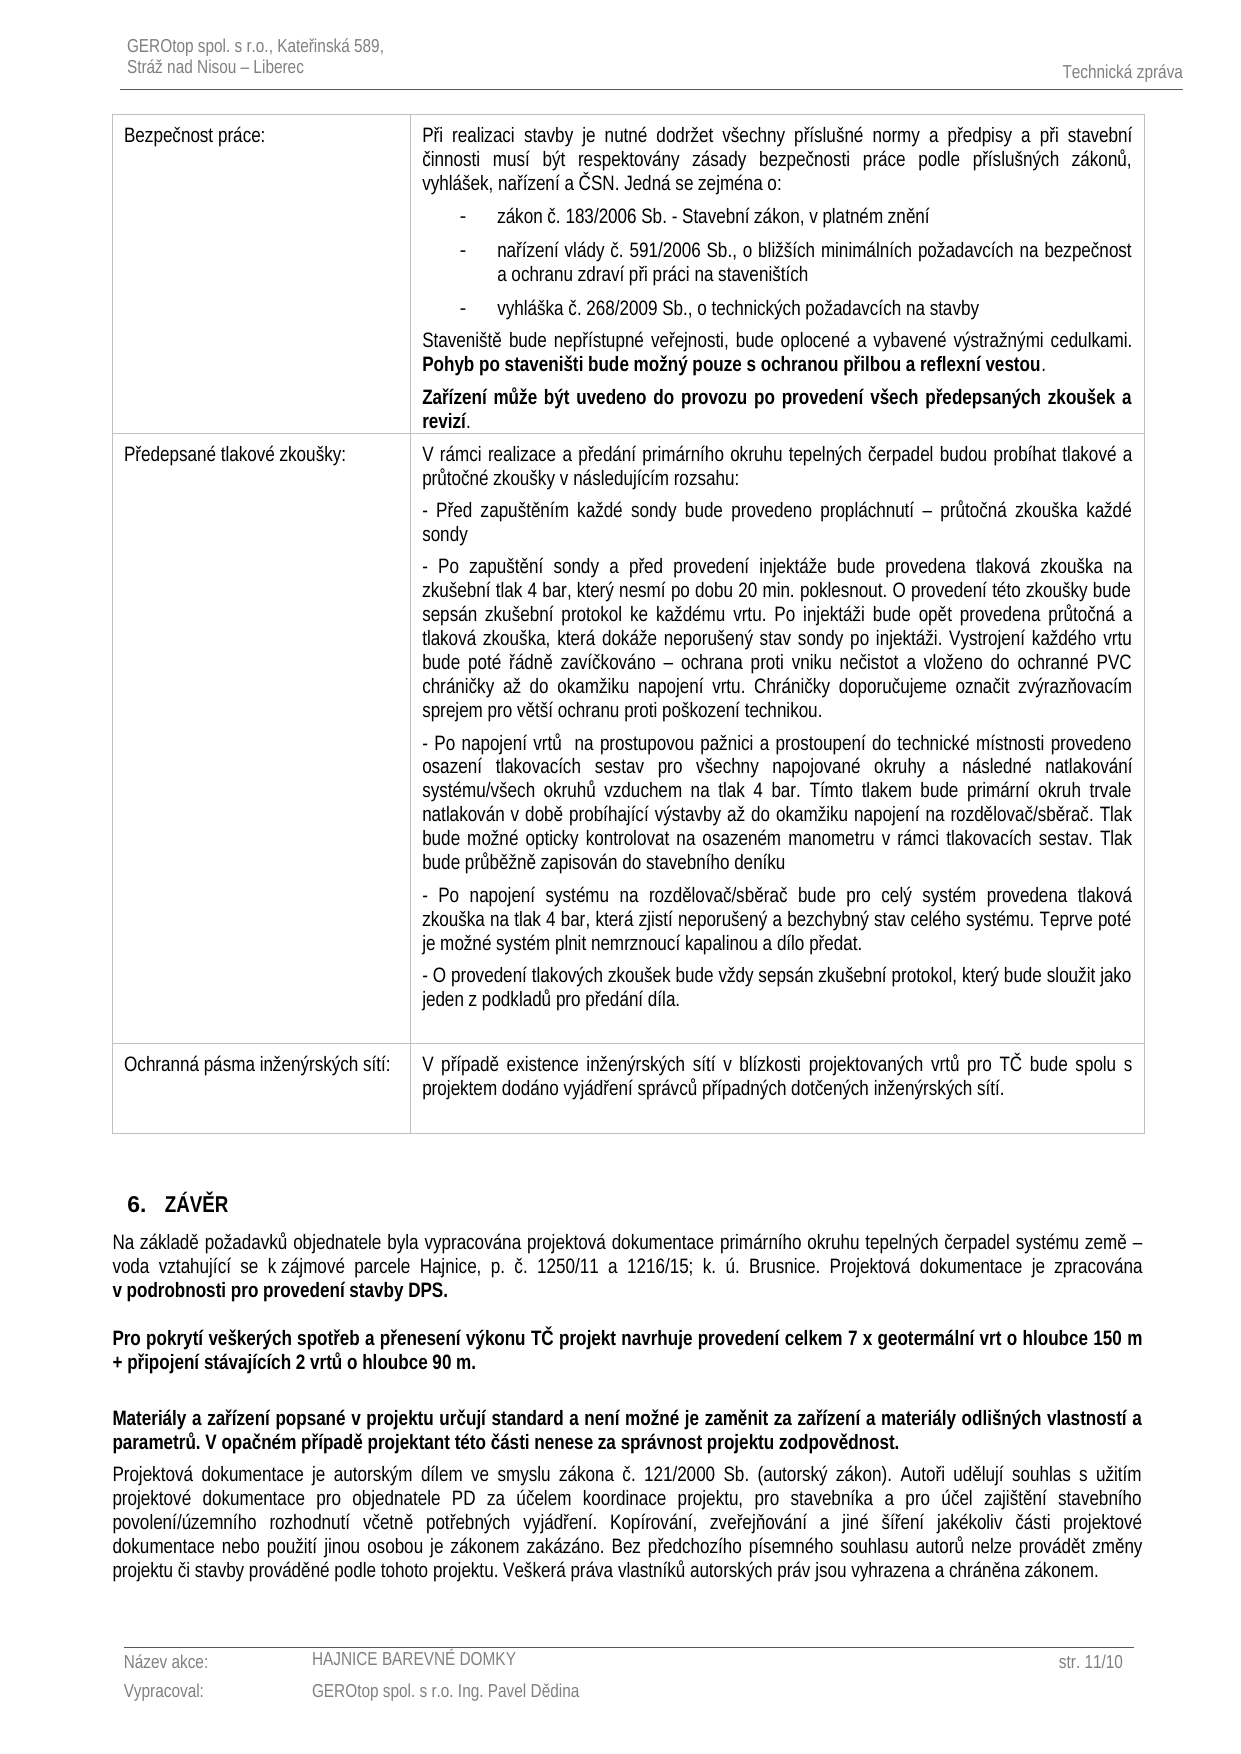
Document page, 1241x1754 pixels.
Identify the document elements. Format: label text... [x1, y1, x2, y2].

table_cell Předepsané tlakové zkoušky: [113, 434, 410, 1043]
table_cell V případě existence inženýrských sítí v blízkosti projektovaných vrtů pro TČ bude spolu s projektem dodáno vyjádření správců případných dotčených inženýrských sítí. [411, 1044, 1144, 1133]
text Pro pokrytí veškerých spotřeb a přenesení výkonu TČ projekt navrhuje provedení celkem 7 x geotermální vrt o hloubce 150 m + připojení stávajících 2 vrtů o hloubce 90 m. [112, 1326, 1144, 1373]
table_cell Při realizaci stavby je nutné dodržet všechny příslušné normy a předpisy a při stavební činnosti musí být respektovány zásady bezpečnosti práce podle příslušných zákonů, vyhlášek, nařízení a ČSN. Jedná se zejména o: zákon č. 183/2006 Sb. - Stavební zákon, v platném znění nařízení vlády č. 591/2006 Sb., o bližších minimálních požadavcích na bezpečnost a ochranu zdraví při práci na staveništích vyhláška č. 268/2009 Sb., o technických požadavcích na stavby Staveniště bude nepřístupné veřejnosti, bude oplocené a vybavené výstražnými cedulkami. Pohyb po staveništi bude možný pouze s ochranou přilbou a reflexní vestou. Zařízení může být uvedeno do provozu po provedení všech předepsaných zkoušek a revizí. [411, 115, 1144, 433]
table_cell Ochranná pásma inženýrských sítí: [113, 1044, 410, 1133]
text Materiály a zařízení popsané v projektu určují standard a není možné je zaměnit za zařízení a materiály odlišných vlastností a parametrů. V opačném případě projektant této části nenese za správnost projektu zodpovědnost. [112, 1406, 1144, 1454]
text Na základě požadavků objednatele byla vypracována projektová dokumentace primárního okruhu tepelných čerpadel systému země – voda vztahující se k zájmové parcele Hajnice, p. č. 1250/11 a 1216/15; k. ú. Brusnice. Projektová dokumentace je zpracována v podrobnosti pro provedení stavby DPS. [112, 1230, 1144, 1302]
text Projektová dokumentace je autorským dílem ve smyslu zákona č. 121/2000 Sb. (autorský zákon). Autoři udělují souhlas s užitím projektové dokumentace pro objednatele PD za účelem koordinace projektu, pro stavebníka a pro účel zajištění stavebního povolení/územního rozhodnutí včetně potřebných vyjádření. Kopírování, zveřejňování a jiné šíření jakékoliv části projektové dokumentace nebo použití jinou osobou je zákonem zakázáno. Bez předchozího písemného souhlasu autorů nelze provádět změny projektu či stavby prováděné podle tohoto projektu. Veškerá práva vlastníků autorských práv jsou vyhrazena a chráněna zákonem. [112, 1462, 1144, 1582]
subtitle zÁvěr [127, 1191, 1144, 1217]
table_cell Bezpečnost práce: [113, 115, 410, 433]
table_cell V rámci realizace a předání primárního okruhu tepelných čerpadel budou probíhat tlakové a průtočné zkoušky v následujícím rozsahu: - Před zapuštěním každé sondy bude provedeno propláchnutí – průtočná zkouška každé sondy - Po zapuštění sondy a před provedení injektáže bude provedena tlaková zkouška na zkušební tlak 4 bar, který nesmí po dobu 20 min. poklesnout. O provedení této zkoušky bude sepsán zkušební protokol ke každému vrtu. Po injektáži bude opět provedena průtočná a tlaková zkouška, která dokáže neporušený stav sondy po injektáži. Vystrojení každého vrtu bude poté řádně zavíčkováno – ochrana proti vniku nečistot a vloženo do ochranné PVC chráničky až do okamžiku napojení vrtu. Chráničky doporučujeme označit zvýrazňovacím sprejem pro větší ochranu proti poškození technikou. - Po napojení vrtů na prostupovou pažnici a prostoupení do technické místnosti provedeno osazení tlakovacích sestav pro všechny napojované okruhy a následné natlakování systému/všech okruhů vzduchem na tlak 4 bar. Tímto tlakem bude primární okruh trvale natlakován v době probíhající výstavby až do okamžiku napojení na rozdělovač/sběrač. Tlak bude možné opticky kontrolovat na osazeném manometru v rámci tlakovacích sestav. Tlak bude průběžně zapisován do stavebního deníku - Po napojení systému na rozdělovač/sběrač bude pro celý systém provedena tlaková zkouška na tlak 4 bar, která zjistí neporušený a bezchybný stav celého systému. Teprve poté je možné systém plnit nemrznoucí kapalinou a dílo předat. - O provedení tlakových zkoušek bude vždy sepsán zkušební protokol, který bude sloužit jako jeden z podkladů pro předání díla. [411, 434, 1144, 1043]
